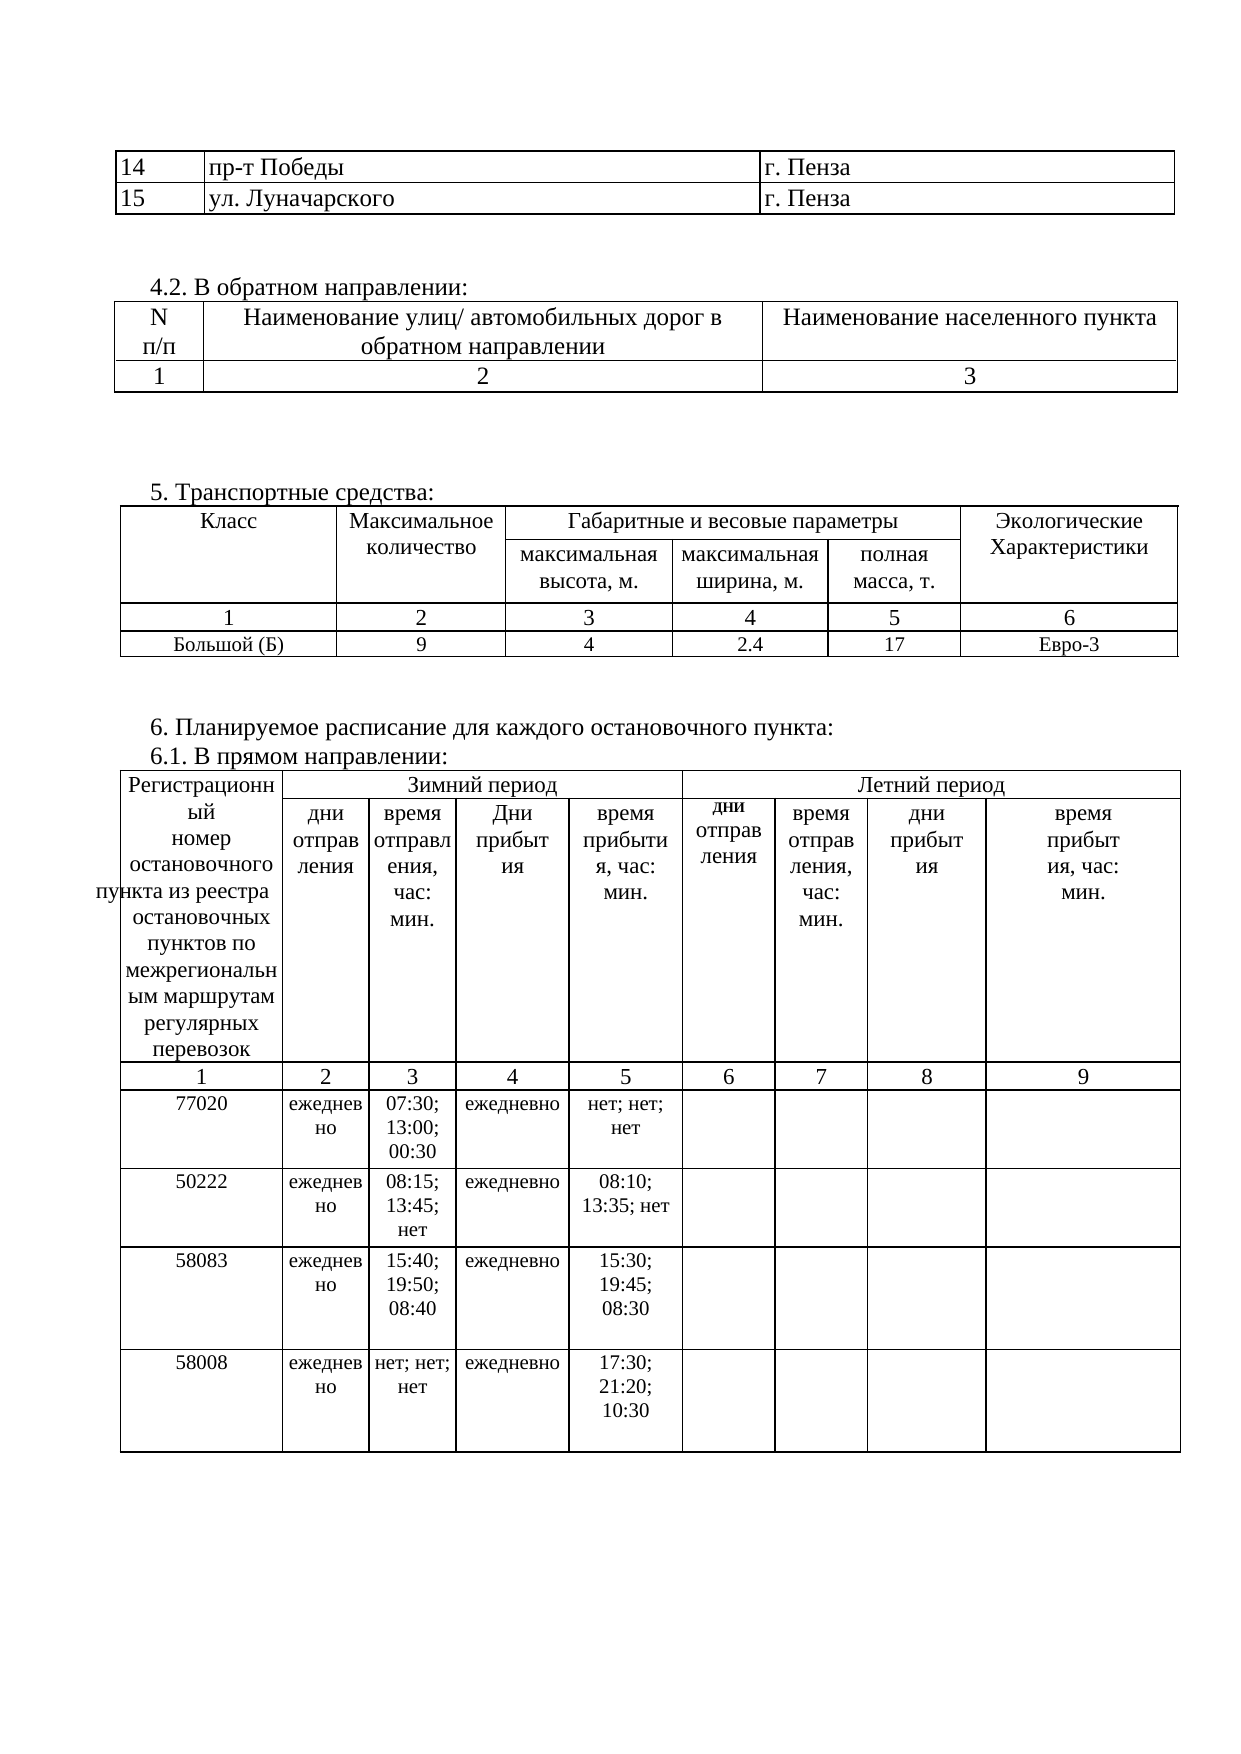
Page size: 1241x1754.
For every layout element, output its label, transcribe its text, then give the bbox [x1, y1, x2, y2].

table_cell 2 [283, 1063, 368, 1089]
table_cell ежедневно [457, 1350, 568, 1451]
table_cell время прибыти я, час: мин. [570, 799, 682, 1061]
table_cell максимальная ширина, м. [673, 540, 827, 602]
table_cell дни прибыт ия [868, 799, 985, 1061]
text 4.2. В обратном направлении: [150, 272, 1090, 301]
table_cell нет; нет; нет [570, 1091, 682, 1168]
table_cell 2.4 [673, 632, 827, 656]
table_cell 3 [506, 604, 672, 630]
table_cell 5 [570, 1063, 682, 1089]
table_cell 8 [868, 1063, 985, 1089]
table_cell 77020 [121, 1091, 282, 1168]
table_cell нет; нет; нет [370, 1350, 455, 1451]
table_cell 7 [776, 1063, 867, 1089]
table_cell 1 [115, 361, 203, 391]
table_cell 6 [683, 1063, 774, 1089]
table_cell [868, 1091, 985, 1168]
table_cell г. Пенза [761, 183, 1174, 213]
table_cell 50222 [121, 1169, 282, 1246]
table_cell г. Пенза [761, 152, 1174, 181]
table_cell [987, 1169, 1180, 1246]
table_cell 17:30; 21:20; 10:30 [570, 1350, 682, 1451]
table_cell [868, 1350, 985, 1451]
table_cell ежедневно [457, 1248, 568, 1348]
table_cell ДНИ отправ ления [683, 799, 774, 1061]
table_cell 5 [829, 604, 960, 630]
text 6. Планируемое расписание для каждого остановочного пункта: [150, 712, 1090, 741]
table_cell Евро-3 [961, 632, 1177, 656]
table_cell 08:15; 13:45; нет [370, 1169, 455, 1246]
table_cell ежедневно [283, 1350, 368, 1451]
table_header Экологические Характеристики [961, 507, 1177, 602]
table_cell максимальная высота, м. [506, 540, 672, 602]
table_cell 15:30; 19:45; 08:30 [570, 1248, 682, 1348]
table_cell [987, 1091, 1180, 1168]
table_cell Дни прибыт ия [457, 799, 568, 1061]
table_header Максимальное количество [337, 507, 505, 602]
table_cell 58008 [121, 1350, 282, 1451]
text 6.1. В прямом направлении: [150, 741, 1090, 770]
table_cell ежедневно [283, 1248, 368, 1348]
table_header Наименование населенного пункта [763, 302, 1177, 360]
table_cell ежедневно [283, 1091, 368, 1168]
table_cell 14 [117, 152, 204, 181]
table_cell 3 [763, 360, 1177, 391]
table_cell ул. Луначарского [205, 183, 759, 213]
table_cell 08:10; 13:35; нет [570, 1169, 682, 1246]
table_cell [683, 1091, 774, 1168]
table_cell 1 [121, 604, 336, 630]
table_cell [776, 1091, 867, 1168]
table_cell 07:30; 13:00; 00:30 [370, 1091, 455, 1168]
table_cell 15:40; 19:50; 08:40 [370, 1248, 455, 1348]
table_cell [868, 1169, 985, 1246]
table_cell пр-т Победы [205, 152, 759, 181]
table_cell [683, 1248, 774, 1348]
table_cell 9 [337, 632, 505, 656]
table_header N п/п [115, 302, 203, 360]
table_cell 9 [987, 1063, 1180, 1089]
table_cell 2 [204, 361, 762, 391]
table_cell время отправ ления, час: мин. [776, 799, 867, 1061]
table_cell 1 [121, 1063, 282, 1089]
table_cell [987, 1350, 1180, 1451]
table_header Наименование улиц/ автомобильных дорог в обратном направлении [204, 302, 762, 360]
table_cell дни отправ ления [283, 799, 368, 1061]
table_cell 17 [829, 632, 960, 656]
table_cell ежедневно [283, 1169, 368, 1246]
table_cell [683, 1169, 774, 1246]
table_cell 6 [961, 604, 1177, 630]
text 5. Транспортные средства: [150, 477, 1090, 505]
table_cell ежедневно [457, 1091, 568, 1168]
table_cell время прибыт ия, час: мин. [987, 799, 1180, 1061]
table_cell 2 [337, 604, 505, 630]
table_cell Большой (Б) [121, 632, 336, 656]
table_cell 4 [457, 1063, 568, 1089]
table_header Класс [121, 507, 336, 602]
table_cell время отправл ения, час: мин. [370, 799, 455, 1061]
table_cell ежедневно [457, 1169, 568, 1246]
table_header Зимний период [283, 771, 682, 798]
table_header Регистрационный номер остановочного пункта из реестра остановочных пунктов по межрегиональным маршрутам регулярных перевозок [121, 771, 282, 1061]
table_cell 4 [673, 604, 827, 630]
table_cell [776, 1169, 867, 1246]
table_cell полная масса, т. [829, 540, 960, 602]
table_cell [776, 1350, 867, 1451]
table_cell 3 [370, 1063, 455, 1089]
table_cell 58083 [121, 1248, 282, 1348]
table_header Летний период [683, 771, 1180, 798]
table_header Габаритные и весовые параметры [506, 507, 960, 539]
table_cell [987, 1248, 1180, 1348]
table_cell 15 [117, 183, 204, 213]
table_cell [868, 1248, 985, 1348]
table_cell [776, 1248, 867, 1348]
table_cell 4 [506, 632, 672, 656]
table_cell [683, 1350, 774, 1451]
